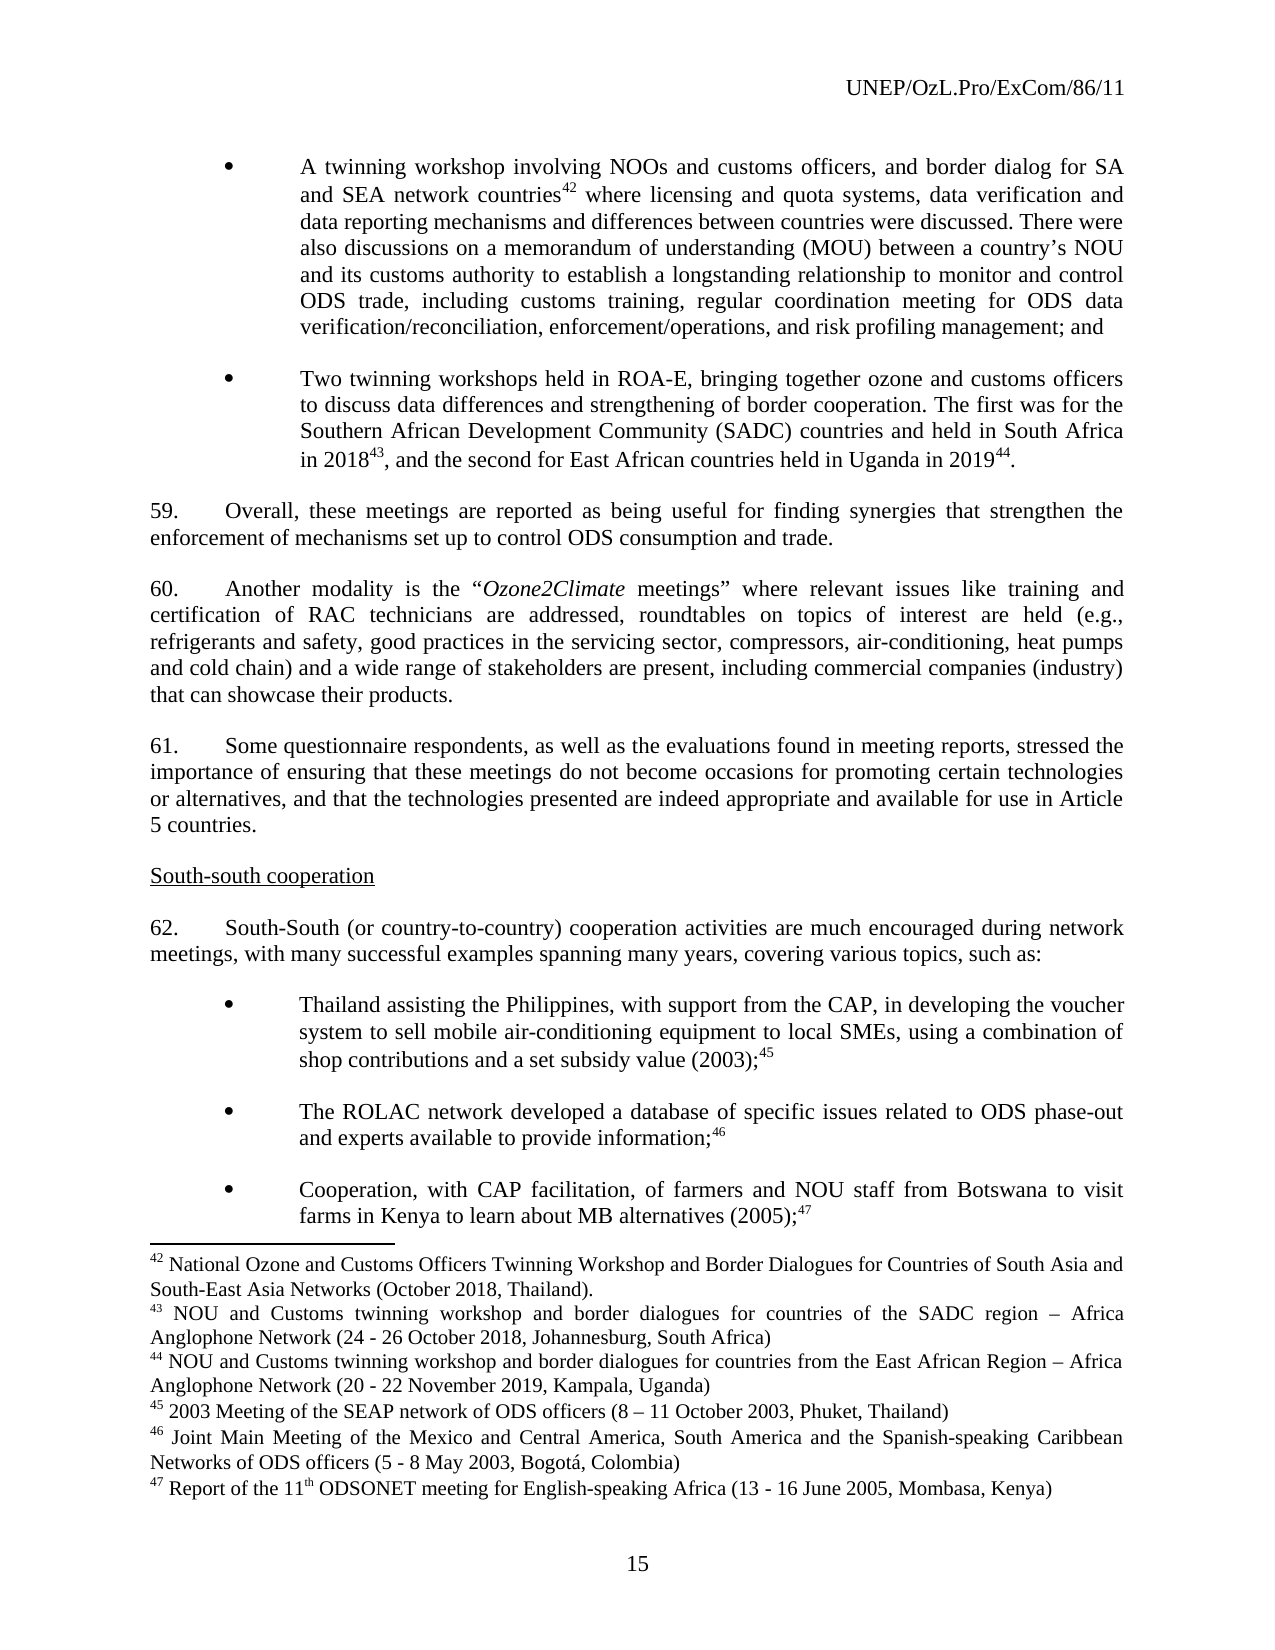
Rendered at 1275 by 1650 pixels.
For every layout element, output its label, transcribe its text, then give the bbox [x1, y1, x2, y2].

list Thailand assisting the Philippines, with support from the CAP, in developing the voucher system to sell mobile air-conditioning equipment to local SMEs, using a combination of shop contributions and a set subsidy value (2003); [225, 991, 1125, 1073]
list Cooperation, with CAP facilitation, of farmers and NOU staff from Botswana to visit farms in Kenya to learn about MB alternatives (2005); [225, 1176, 1125, 1228]
list Two twinning workshops held in ROA-E, bringing together ozone and customs officers to discuss data differences and strengthening of border cooperation. The first was for the Southern African Development Community (SADC) countries and held in South Africa in 2018, and the second for East African countries held in Uganda in 2019. [225, 365, 1125, 472]
list A twinning workshop involving NOOs and customs officers, and border dialog for SA and SEA network countries where licensing and quota systems, data verification and data reporting mechanisms and differences between countries were discussed. There were also discussions on a memorandum of understanding (MOU) between a country’s NOU and its customs authority to establish a longstanding relationship to monitor and control ODS trade, including customs training, regular coordination meeting for ODS data verification/reconciliation, enforcement/operations, and risk profiling management; and [225, 153, 1125, 340]
list Overall, these meetings are reported as being useful for finding synergies that strengthen the enforcement of mechanisms set up to control ODS consumption and trade. [150, 497, 1125, 550]
list South-South (or country-to-country) cooperation activities are much encouraged during network meetings, with many successful examples spanning many years, covering various topics, such as: [150, 914, 1125, 966]
text South-south cooperation [150, 862, 1125, 889]
list The ROLAC network developed a database of specific issues related to ODS phase-out and experts available to provide information; [225, 1098, 1125, 1151]
list Another modality is the “Ozone2Climate meetings” where relevant issues like training and certification of RAC technicians are addressed, roundtables on topics of interest are held (e.g., refrigerants and safety, good practices in the servicing sector, compressors, air-conditioning, heat pumps and cold chain) and a wide range of stakeholders are present, including commercial companies (industry) that can showcase their products. [150, 575, 1125, 707]
list Some questionnaire respondents, as well as the evaluations found in meeting reports, stressed the importance of ensuring that these meetings do not become occasions for promoting certain technologies or alternatives, and that the technologies presented are indeed appropriate and available for use in Article 5 countries. [150, 732, 1125, 837]
